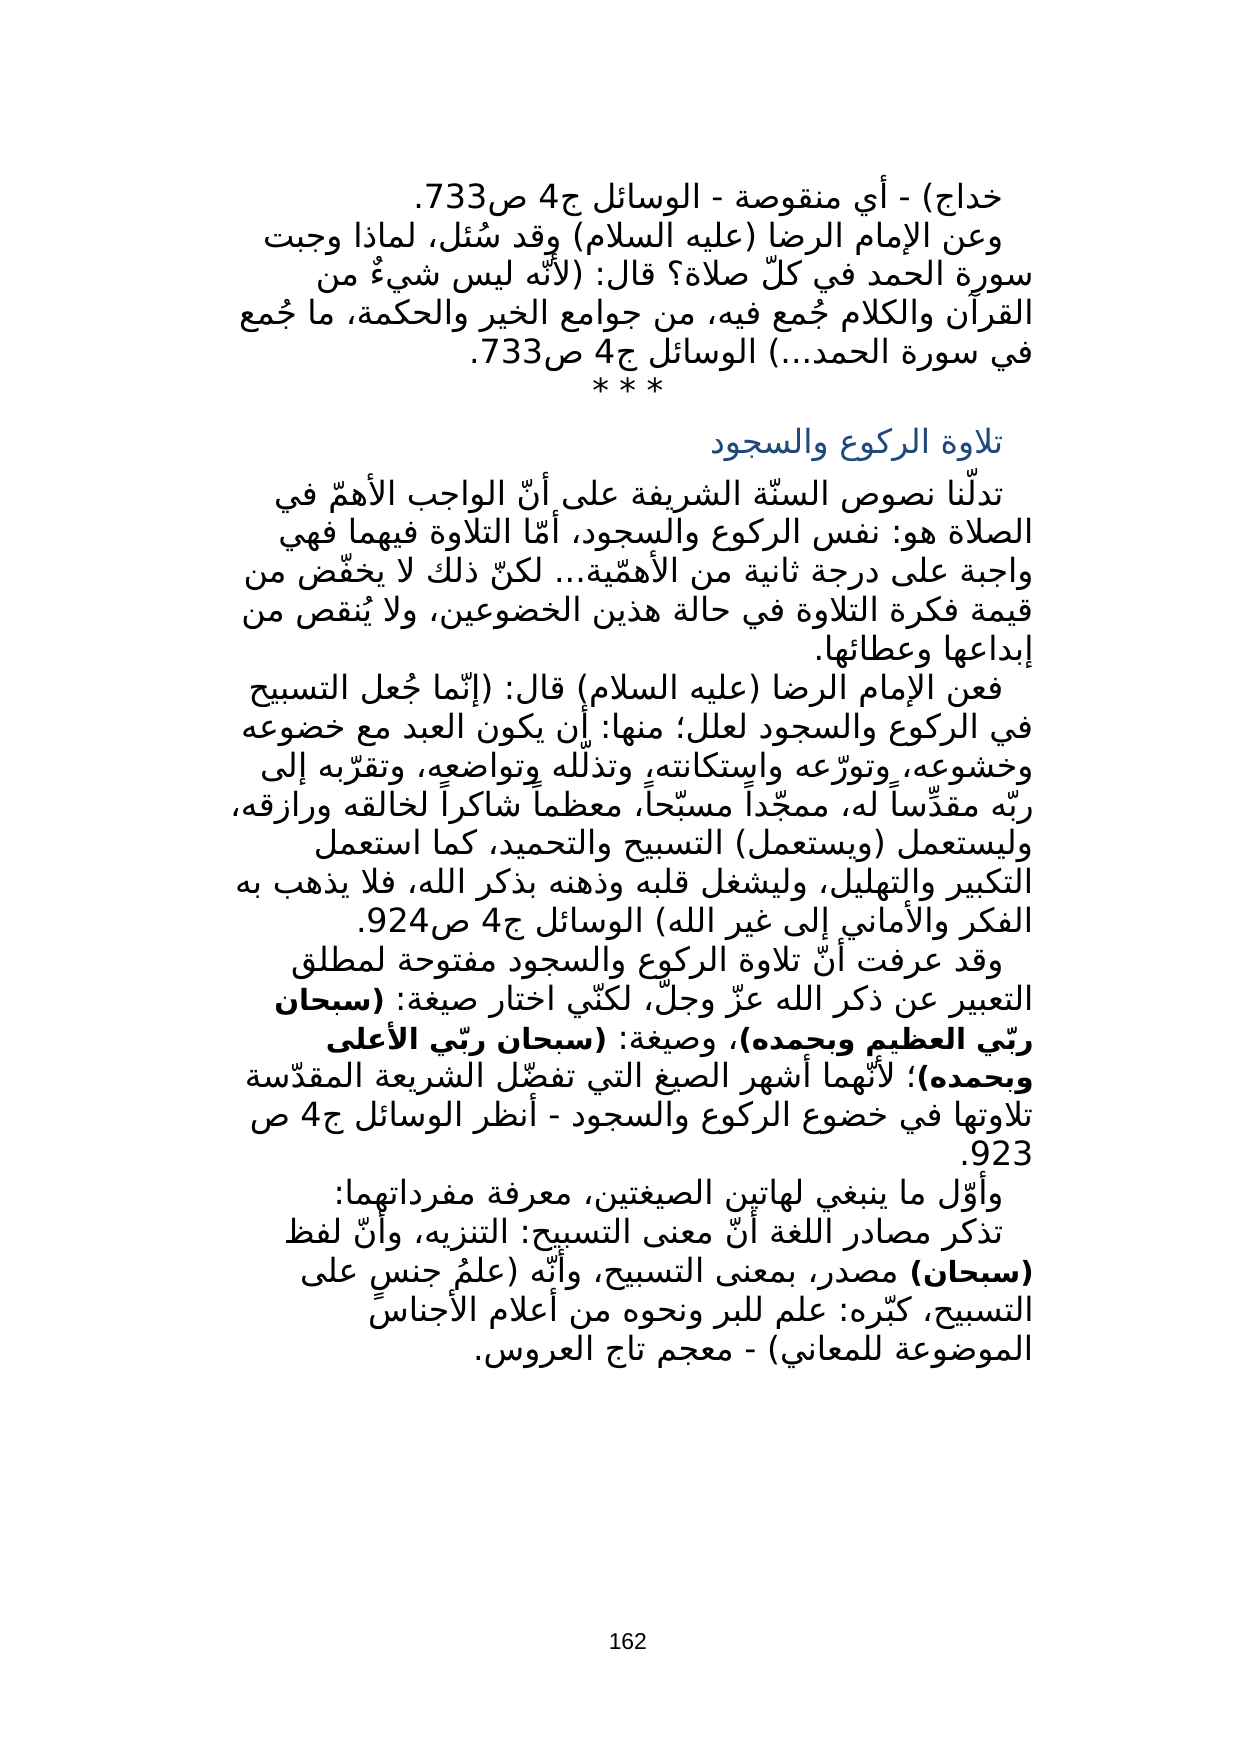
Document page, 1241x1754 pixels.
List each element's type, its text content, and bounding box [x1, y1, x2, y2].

text خداج) - أي منقوصة - الوسائل ج4 ص733. [222, 177, 1033, 216]
text فعن الإمام الرضا (عليه السلام) قال: (إنّما جُعل التسبيح في الركوع والسجود لعلل؛ منها: أن يكون العبد مع خضوعه وخشوعه، وتورّعه واستكانته، وتذلّله وتواضعه، وتقرّبه إلى ربّه مقدِّساً له، ممجّداً مسبّحاً، معظماً شاكراً لخالقه ورازقه، وليستعمل (ويستعمل) التسبيح والتحميد، كما استعمل التكبير والتهليل، وليشغل قلبه وذهنه بذكر الله، فلا يذهب به الفكر والأماني إلى غير الله) الوسائل ج4 ص924. [222, 668, 1033, 940]
subtitle تلاوة الركوع والسجود [222, 423, 1033, 462]
text وعن الإمام الرضا (عليه السلام) وقد سُئل، لماذا وجبت سورة الحمد في كلّ صلاة؟ قال: (لأنّه ليس شيءٌ من القرآن والكلام جُمع فيه، من جوامع الخير والحكمة، ما جُمع في سورة الحمد...) الوسائل ج4 ص733. [222, 216, 1033, 371]
text تذكر مصادر اللغة أنّ معنى التسبيح: التنزيه، وأنّ لفظ (سبحان) مصدر، بمعنى التسبيح، وأنّه (علمُ جنسٍ على التسبيح، كبّره: علم للبر ونحوه من أعلام الأجناس الموضوعة للمعاني) - معجم تاج العروس. [222, 1212, 1033, 1368]
text وأوّل ما ينبغي لهاتين الصيغتين، معرفة مفرداتهما: [222, 1173, 1033, 1212]
text تدلّنا نصوص السنّة الشريفة على أنّ الواجب الأهمّ في الصلاة هو: نفس الركوع والسجود، أمّا التلاوة فيهما فهي واجبة على درجة ثانية من الأهمّية... لكنّ ذلك لا يخفّض من قيمة فكرة التلاوة في حالة هذين الخضوعين، ولا يُنقص من إبداعها وعطائها. [222, 474, 1033, 668]
text * * * [222, 371, 1033, 410]
text وقد عرفت أنّ تلاوة الركوع والسجود مفتوحة لمطلق التعبير عن ذكر الله عزّ وجلّ، لكنّي اختار صيغة: (سبحان ربّي العظيم وبحمده)، وصيغة: (سبحان ربّي الأعلى وبحمده)؛ لأنّهما أشهر الصيغ التي تفضّل الشريعة المقدّسة تلاوتها في خضوع الركوع والسجود - أنظر الوسائل ج4 ص923. [222, 940, 1033, 1173]
